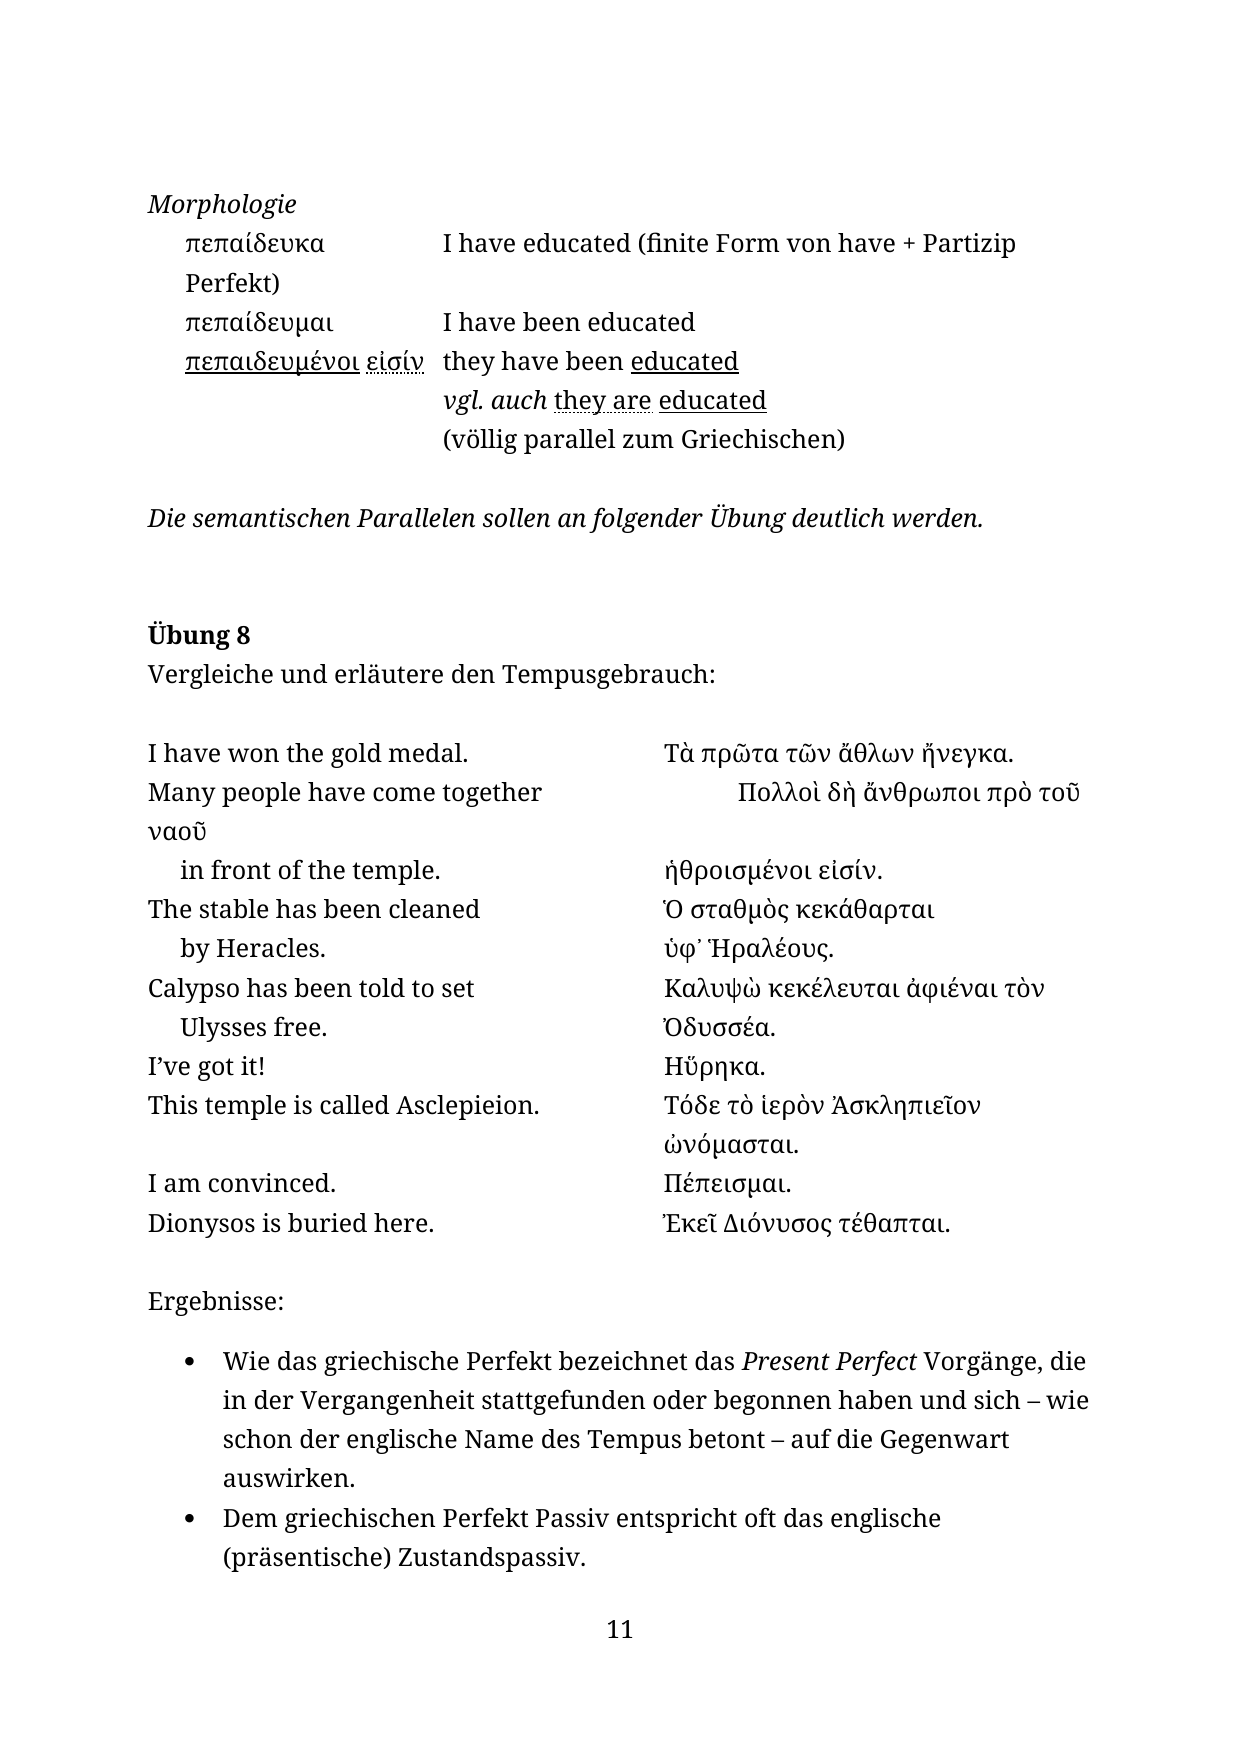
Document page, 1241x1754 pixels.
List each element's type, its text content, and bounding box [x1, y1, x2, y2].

text πεπαίδευκα I have educated (finite Form von have + Partizip Perfekt) [185, 226, 1092, 299]
text in front of the temple. ἡθροισμένοι εἰσίν. [148, 853, 1092, 887]
text I’ve got it! Ηὕρηκα. [148, 1048, 1092, 1083]
text vgl. auch they are educated [443, 383, 1092, 417]
text πεπαίδευμαι I have been educated [185, 304, 1092, 338]
list Dem griechischen Perfekt Passiv entspricht oft das englische (präsentische) Zustandspassiv. [185, 1500, 1092, 1573]
text Ergebnisse: [148, 1283, 1092, 1318]
text Many people have come together Πολλοὶ δὴ ἄνθρωποι πρὸ τοῦ ναοῦ [148, 774, 1092, 848]
list Wie das griechische Perfekt bezeichnet das Present Perfect Vorgänge, die in der Vergangenheit stattgefunden oder begonnen haben und sich – wie schon der englische Name des Tempus betont – auf die Gegenwart auswirken. [185, 1343, 1092, 1495]
text I have won the gold medal. Τὰ πρῶτα τῶν ἄθλων ἤνεγκα. [148, 735, 1092, 769]
text This temple is called Asclepieion. Τόδε τὸ ἱερὸν Ἀσκληπιεῖον ὠνόμασται. [148, 1088, 1092, 1161]
text The stable has been cleaned Ὁ σταθμὸς κεκάθαρται [148, 892, 1092, 926]
text I am convinced. Πέπεισμαι. [148, 1166, 1092, 1200]
text Die semantischen Parallelen sollen an folgender Übung deutlich werden. [148, 500, 1092, 534]
text Dionysos is buried here. Ἐκεῖ Διόνυσος τέθαπται. [148, 1205, 1092, 1239]
text πεπαιδευμένοι εἰσίν they have been educated [185, 343, 1092, 378]
text by Heracles. ὑφ᾿ Ἡραλέους. [148, 931, 1092, 965]
text Übung 8 [148, 618, 1092, 652]
text Calypso has been told to set Καλυψὼ κεκέλευται ἀφιέναι τὸν [148, 970, 1092, 1004]
text (völlig parallel zum Griechischen) [369, 422, 1092, 456]
text Vergleiche und erläutere den Tempusgebrauch: [148, 657, 1092, 691]
text Morphologie [148, 187, 1092, 221]
text Ulysses free. Ὀδυσσέα. [148, 1009, 1092, 1043]
